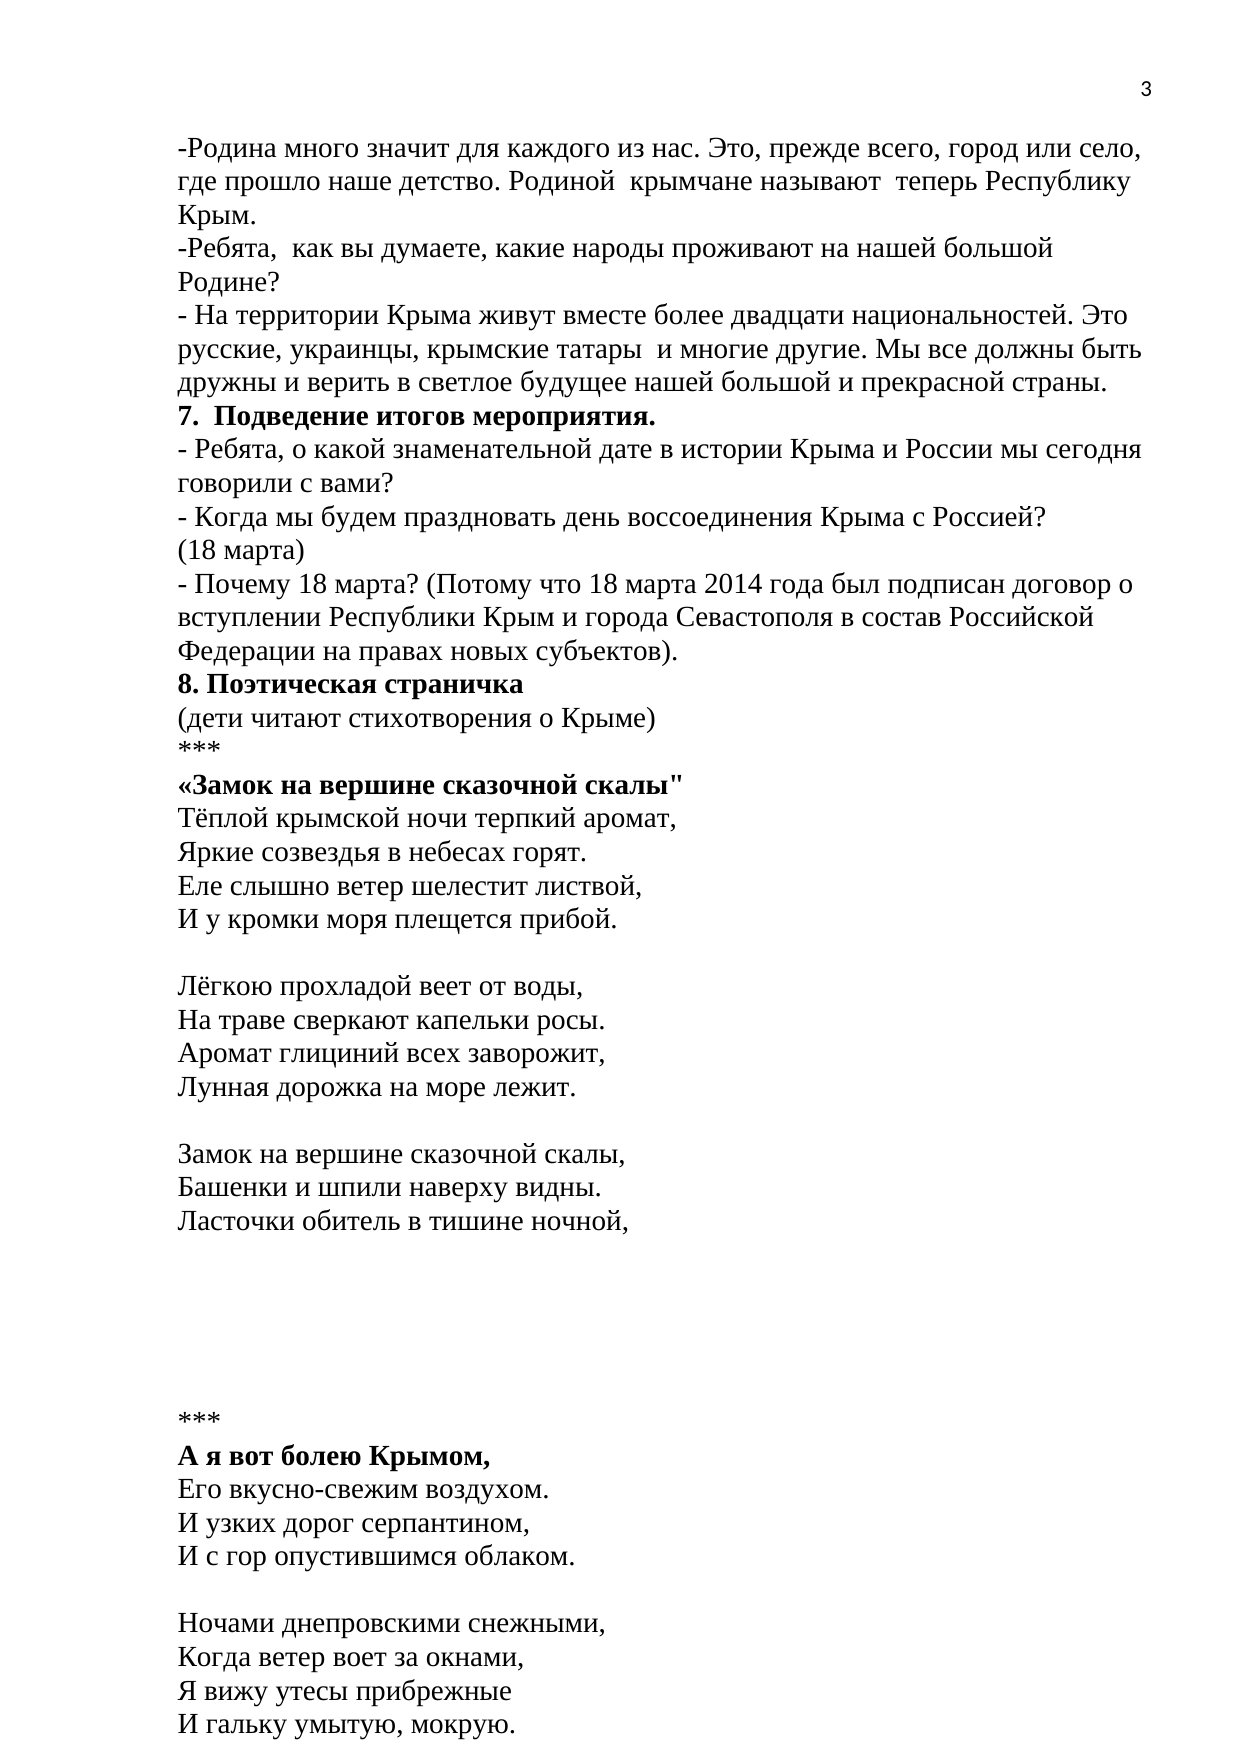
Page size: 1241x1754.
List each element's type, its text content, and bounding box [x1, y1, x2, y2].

text И у кромки моря плещется прибой. [177, 901, 1152, 935]
text И узких дорог серпантином, [177, 1505, 1152, 1538]
text Замок на вершине сказочной скалы, [177, 1136, 1152, 1169]
text А я вот болею Крымом, [177, 1438, 1152, 1471]
text И гальку умытую, мокрую. [177, 1706, 1152, 1740]
text -Родина много значит для каждого из нас. Это, прежде всего, город или село, где прошло наше детство. Родиной крымчане называют теперь Республику Крым. [177, 130, 1152, 230]
text Когда ветер воет за окнами, [177, 1639, 1152, 1673]
text - На территории Крыма живут вместе более двадцати национальностей. Это русские, украинцы, крымские татары и многие другие. Мы все должны быть дружны и верить в светлое будущее нашей большой и прекрасной страны. [177, 297, 1152, 398]
text Башенки и шпили наверху видны. [177, 1169, 1152, 1203]
text -Ребята, как вы думаете, какие народы проживают на нашей большой Родине? [177, 230, 1152, 297]
text И с гор опустившимся облаком. [177, 1538, 1152, 1572]
text Его вкусно-свежим воздухом. [177, 1471, 1152, 1505]
text «Замок на вершине сказочной скалы" [177, 767, 1152, 801]
text На траве сверкают капельки росы. [177, 1002, 1152, 1035]
text (18 марта) [177, 532, 1152, 566]
text - Когда мы будем праздновать день воссоединения Крыма с Россией? [177, 499, 1152, 532]
text - Почему 18 марта? (Потому что 18 марта 2014 года был подписан договор о вступлении Республики Крым и города Севастополя в состав Российской Федерации на правах новых субъектов). [177, 566, 1152, 666]
text (дети читают стихотворения о Крыме) [177, 700, 1152, 733]
text Аромат глициний всех заворожит, [177, 1035, 1152, 1069]
text Лёгкою прохладой веет от воды, [177, 968, 1152, 1002]
text Еле слышно ветер шелестит листвой, [177, 868, 1152, 901]
text Лунная дорожка на море лежит. [177, 1069, 1152, 1102]
text Я вижу утесы прибрежные [177, 1673, 1152, 1706]
text 8. Поэтическая страничка [177, 666, 1152, 700]
text - Ребята, о какой знаменательной дате в истории Крыма и России мы сегодня говорили с вами? [177, 432, 1152, 499]
text 7. Подведение итогов мероприятия. [177, 398, 1152, 432]
text Яркие созвездья в небесах горят. [177, 834, 1152, 868]
text Тёплой крымской ночи терпкий аромат, [177, 801, 1152, 834]
text Ночами днепровскими снежными, [177, 1606, 1152, 1639]
text *** [177, 1404, 1152, 1438]
text Ласточки обитель в тишине ночной, [177, 1203, 1152, 1237]
text *** [177, 733, 1152, 767]
